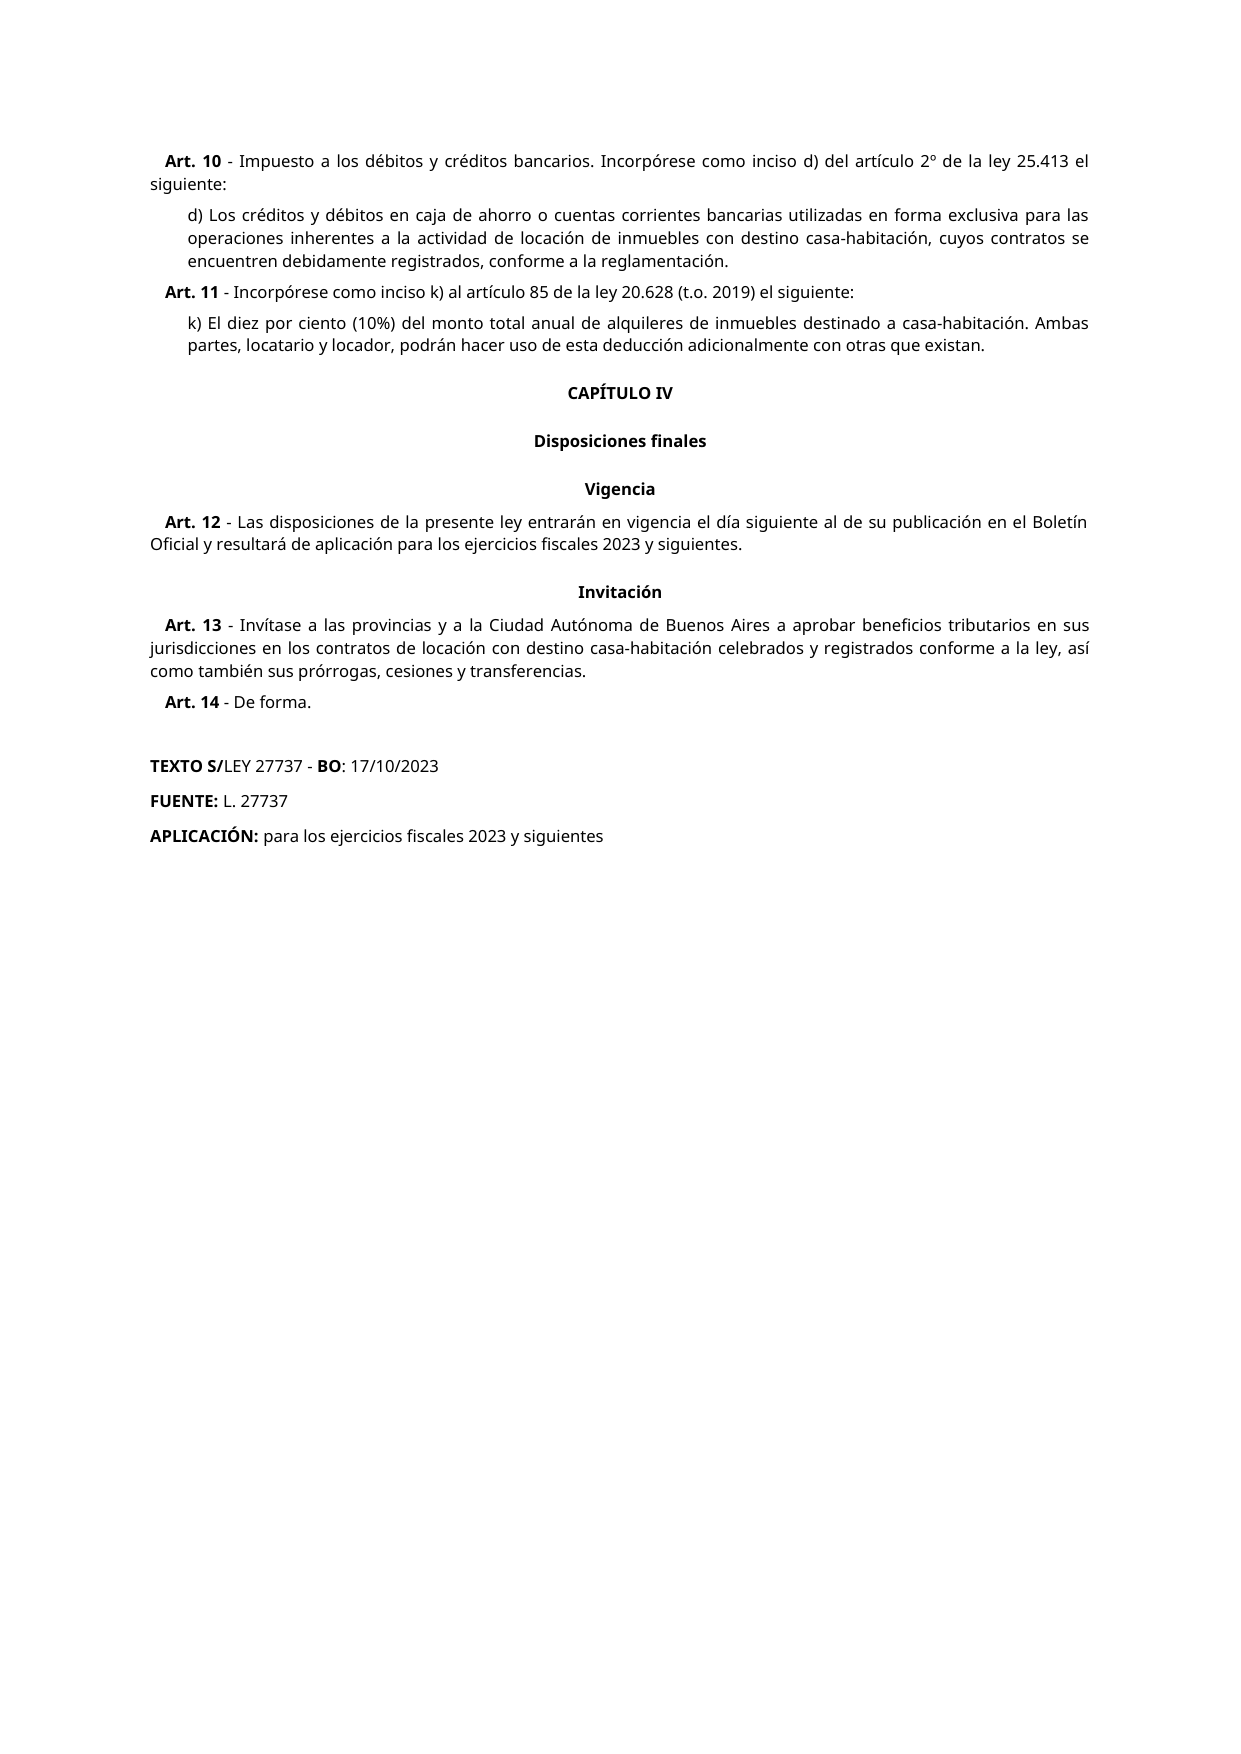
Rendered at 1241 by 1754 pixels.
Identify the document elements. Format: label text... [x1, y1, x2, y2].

text APLICACIÓN: para los ejercicios fiscales 2023 y siguientes [150, 824, 1090, 847]
text Art. 10 - Impuesto a los débitos y créditos bancarios. Incorpórese como inciso d) del artículo 2º de la ley 25.413 el siguiente: [150, 150, 1090, 195]
text k) El diez por ciento (10%) del monto total anual de alquileres de inmuebles destinado a casa-habitación. Ambas partes, locatario y locador, podrán hacer uso de esta deducción adicionalmente con otras que existan. [187, 311, 1090, 357]
text Vigencia [150, 477, 1090, 500]
text Art. 12 - Las disposiciones de la presente ley entrarán en vigencia el día siguiente al de su publicación en el Boletín Oficial y resultará de aplicación para los ejercicios fiscales 2023 y siguientes. [150, 510, 1090, 556]
text TEXTO S/LEY 27737 - BO: 17/10/2023 [150, 754, 1090, 777]
text FUENTE: L. 27737 [150, 789, 1090, 812]
text Art. 13 - Invítase a las provincias y a la Ciudad Autónoma de Buenos Aires a aprobar beneficios tributarios en sus jurisdicciones en los contratos de locación con destino casa-habitación celebrados y registrados conforme a la ley, así como también sus prórrogas, cesiones y transferencias. [150, 614, 1090, 682]
text Art. 11 - Incorpórese como inciso k) al artículo 85 de la ley 20.628 (t.o. 2019) el siguiente: [150, 280, 1090, 303]
text CAPÍTULO IV [150, 382, 1090, 404]
text d) Los créditos y débitos en caja de ahorro o cuentas corrientes bancarias utilizadas en forma exclusiva para las operaciones inherentes a la actividad de locación de inmuebles con destino casa-habitación, cuyos contratos se encuentren debidamente registrados, conforme a la reglamentación. [187, 204, 1090, 272]
text Art. 14 - De forma. [150, 690, 1090, 713]
text Invitación [150, 581, 1090, 603]
text Disposiciones finales [150, 429, 1090, 452]
